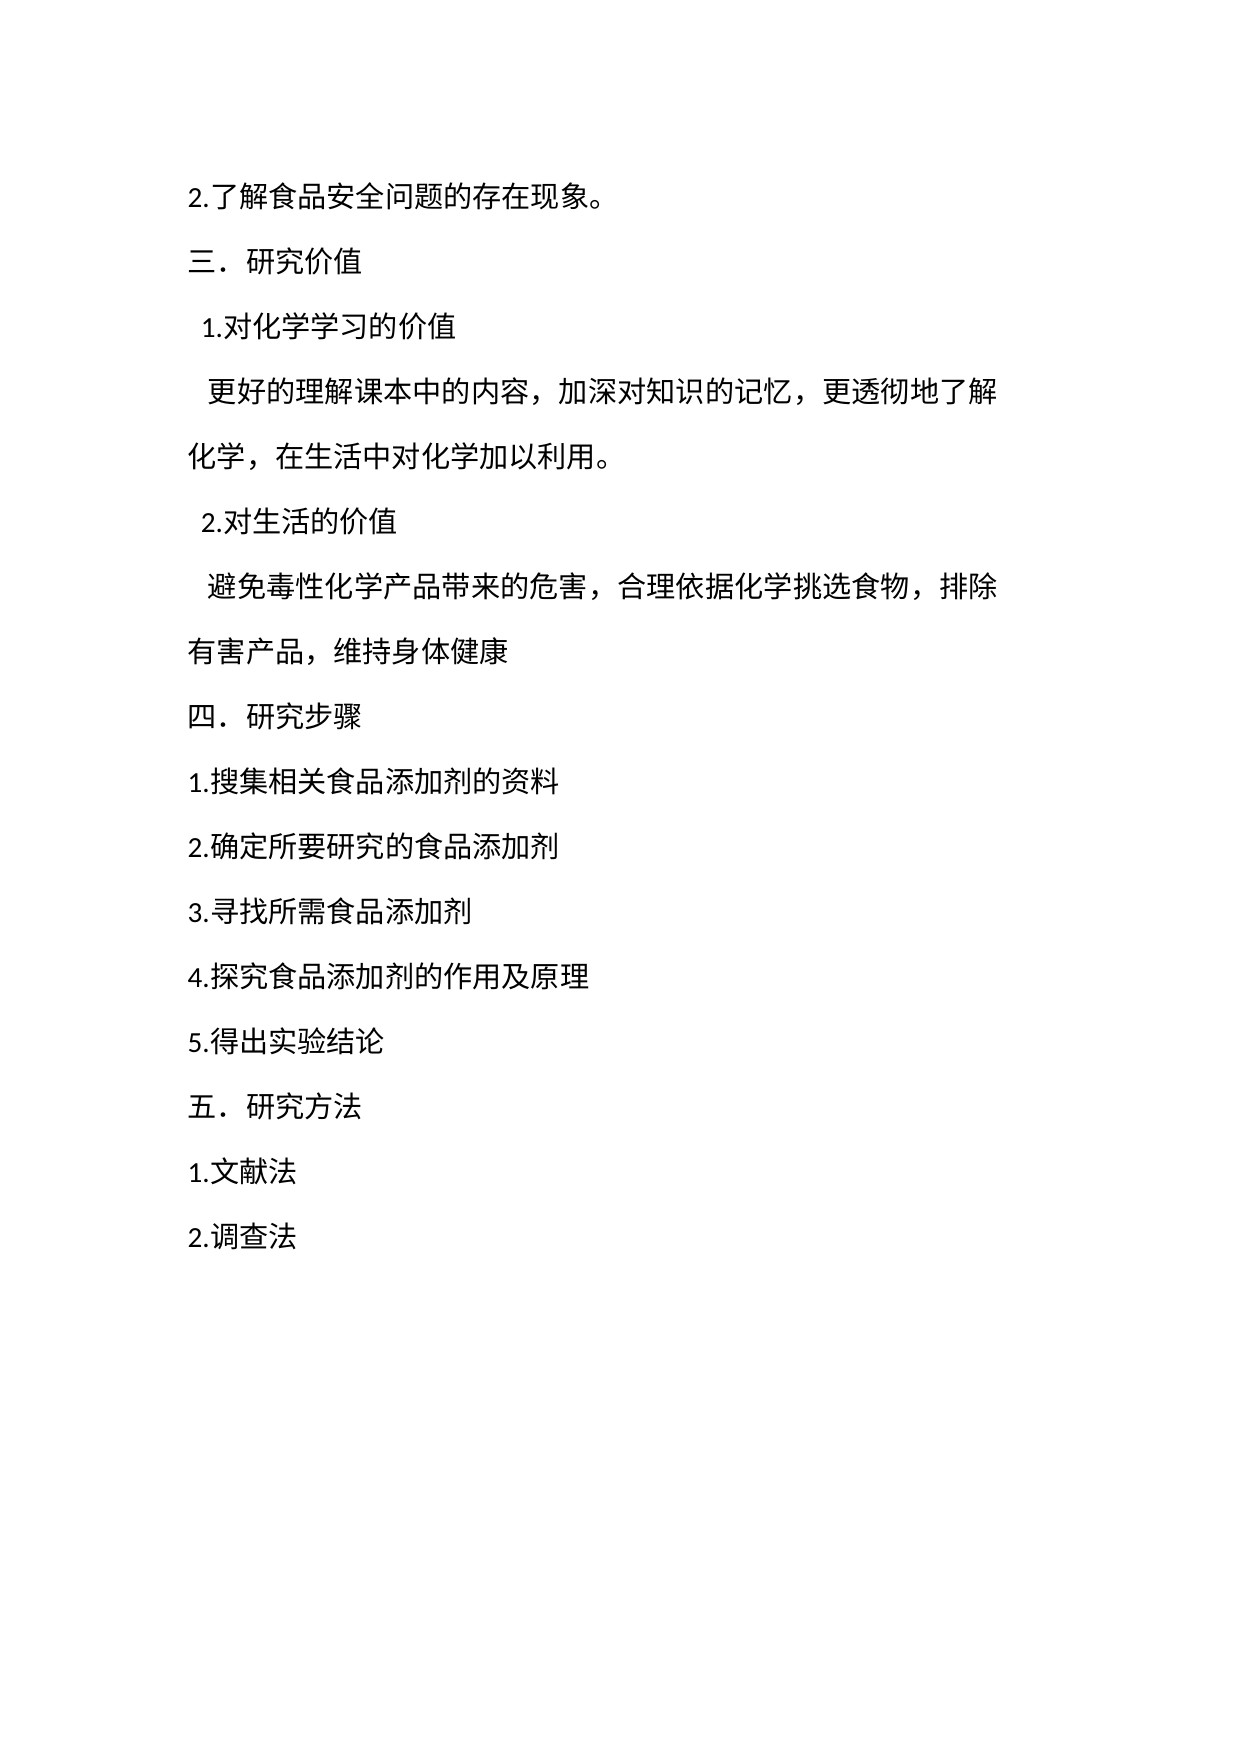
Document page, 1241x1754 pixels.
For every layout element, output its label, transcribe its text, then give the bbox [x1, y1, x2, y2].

text 2.调查法 [187, 1202, 998, 1267]
text 5.得出实验结论 [187, 1007, 998, 1072]
text 更好的理解课本中的内容，加深对知识的记忆，更透彻地了解化学，在生活中对化学加以利用。 [187, 357, 998, 487]
text 1.文献法 [187, 1137, 998, 1202]
text 2.确定所要研究的食品添加剂 [187, 812, 998, 877]
text 3.寻找所需食品添加剂 [187, 877, 998, 942]
text 三．研究价值 [187, 227, 998, 292]
text 2.了解食品安全问题的存在现象。 [187, 162, 998, 227]
text 避免毒性化学产品带来的危害，合理依据化学挑选食物，排除有害产品，维持身体健康 [187, 552, 998, 682]
text 4.探究食品添加剂的作用及原理 [187, 942, 998, 1007]
text 1.对化学学习的价值 [187, 292, 998, 357]
text 五．研究方法 [187, 1072, 998, 1137]
text 1.搜集相关食品添加剂的资料 [187, 747, 998, 812]
text 四．研究步骤 [187, 682, 998, 747]
text 2.对生活的价值 [187, 487, 998, 552]
